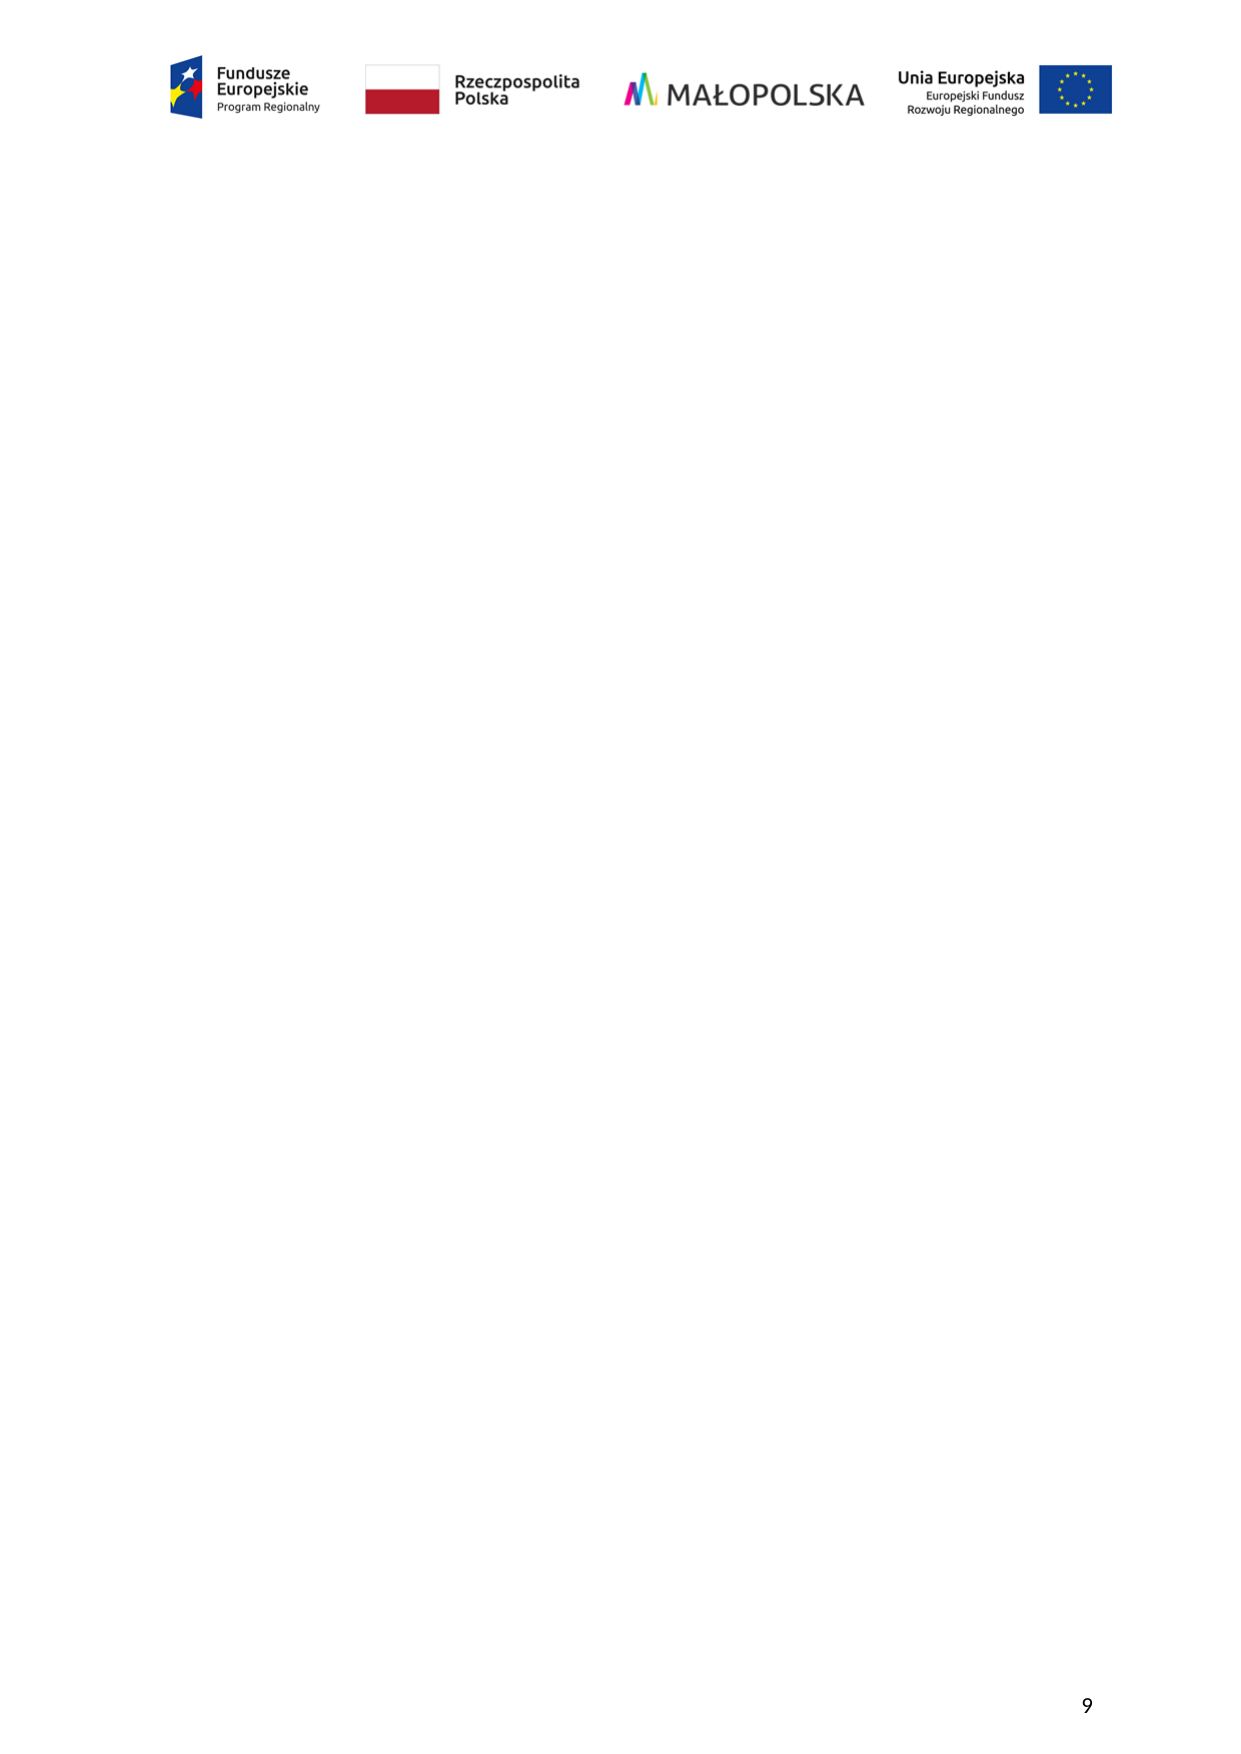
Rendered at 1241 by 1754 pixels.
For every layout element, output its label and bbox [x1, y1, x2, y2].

picture [169, 50, 1115, 135]
